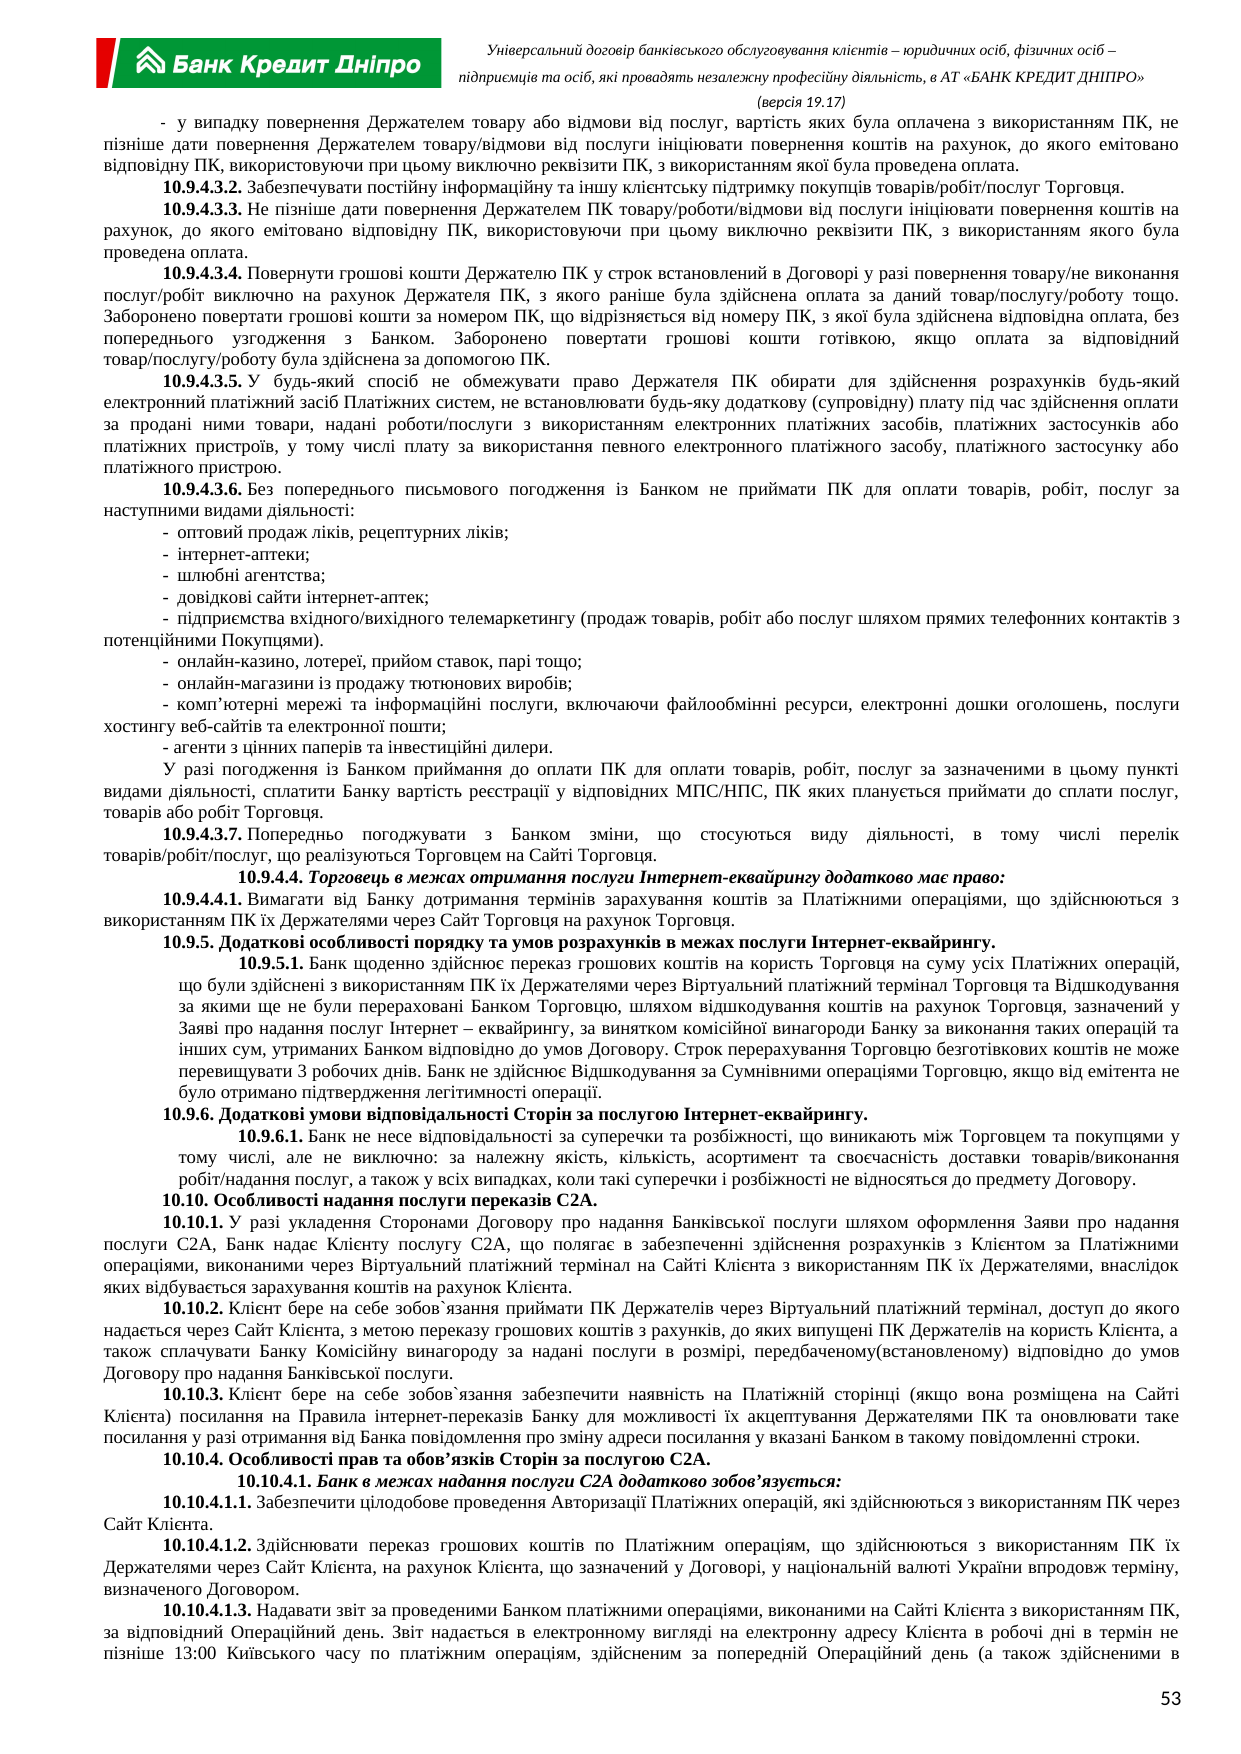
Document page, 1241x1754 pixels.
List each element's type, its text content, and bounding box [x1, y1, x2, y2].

list Додаткові умови відповідальності Сторін за послугою Інтернет-еквайрингу. [103, 1103, 1181, 1124]
picture [96, 38, 442, 88]
list Банк в межах надання послуги С2А додатково зобов’язується: [178, 1469, 1181, 1491]
text - агенти з цінних паперів та інвестиційні дилери. [103, 736, 1181, 758]
list Без попереднього письмового погодження із Банком не приймати ПК для оплати товарів, робіт, послуг за наступними видами діяльності: [103, 478, 1181, 521]
list Особливості прав та обов’язків Сторін за послугою С2А. [103, 1448, 1181, 1469]
list у випадку повернення Держателем товару або відмови від послуг, вартість яких була оплачена з використанням ПК, не пізніше дати повернення Держателем товару/відмови від послуги ініціювати повернення коштів на рахунок, до якого емітовано відповідну ПК, використовуючи при цьому виключно реквізити ПК, з використанням якої була проведена оплата. [103, 85, 1181, 176]
list Забезпечувати постійну інформаційну та іншу клієнтську підтримку покупців товарів/робіт/послуг Торговця. [103, 176, 1181, 197]
text - комп’ютерні мережі та інформаційні послуги, включаючи файлообмінні ресурси, електронні дошки оголошень, послуги хостингу веб-сайтів та електронної пошти; [103, 693, 1181, 736]
list Клієнт бере на себе зобов`язання забезпечити наявність на Платіжній сторінці (якщо вона розміщена на Сайті Клієнта) посилання на Правила інтернет-переказів Банку для можливості їх акцептування Держателями ПК та оновлювати таке посилання у разі отримання від Банка повідомлення про зміну адреси посилання у вказані Банком в такому повідомленні строки. [103, 1383, 1181, 1448]
list Забезпечити цілодобове проведення Авторизації Платіжних операцій, які здійснюються з використанням ПК через Сайт Клієнта. [103, 1491, 1181, 1534]
list підприємства вхідного/вихідного телемаркетингу (продаж товарів, робіт або послуг шляхом прямих телефонних контактів з потенційними Покупцями). [103, 607, 1181, 650]
list У будь-який спосіб не обмежувати право Держателя ПК обирати для здійснення розрахунків будь-який електронний платіжний засіб Платіжних систем, не встановлювати будь-яку додаткову (супровідну) плату під час здійснення оплати за продані ними товари, надані роботи/послуги з використанням електронних платіжних засобів, платіжних застосунків або платіжних пристроїв, у тому числі плату за використання певного електронного платіжного засобу, платіжного застосунку або платіжного пристрою. [103, 370, 1181, 478]
list Банк щоденно здійснює переказ грошових коштів на користь Торговця на суму усіх Платіжних операцій, що були здійснені з використанням ПК їх Держателями через Віртуальний платіжний термінал Торговця та Відшкодування за якими ще не були перераховані Банком Торговцю, шляхом відшкодування коштів на рахунок Торговця, зазначений у Заяві про надання послуг Інтернет – еквайрингу, за винятком комісійної винагороди Банку за виконання таких операцій та інших сум, утриманих Банком відповідно до умов Договору. Строк перерахування Торговцю безготівкових коштів не може перевищувати 3 робочих днів. Банк не здійснює Відшкодування за Сумнівними операціями Торговцю, якщо від емітента не було отримано підтвердження легітимності операції. [178, 952, 1181, 1103]
list Торговець в межах отримання послуги Інтернет-еквайрингу додатково має право: [178, 866, 1181, 887]
list Не пізніше дати повернення Держателем ПК товару/роботи/відмови від послуги ініціювати повернення коштів на рахунок, до якого емітовано відповідну ПК, використовуючи при цьому виключно реквізити ПК, з використанням якого була проведена оплата. [103, 197, 1181, 262]
list Клієнт бере на себе зобов`язання приймати ПК Держателів через Віртуальний платіжний термінал, доступ до якого надається через Сайт Клієнта, з метою переказу грошових коштів з рахунків, до яких випущені ПК Держателів на користь Клієнта, а також сплачувати Банку Комісійну винагороду за надані послуги в розмірі, передбаченому(встановленому) відповідно до умов Договору про надання Банківської послуги. [103, 1297, 1181, 1383]
list Додаткові особливості порядку та умов розрахунків в межах послуги Інтернет-еквайрингу. [103, 931, 1181, 952]
list Вимагати від Банку дотримання термінів зарахування коштів за Платіжними операціями, що здійснюються з використанням ПК їх Держателями через Сайт Торговця на рахунок Торговця. [103, 887, 1181, 931]
list Повернути грошові кошти Держателю ПК у строк встановлений в Договорі у разі повернення товару/не виконання послуг/робіт виключно на рахунок Держателя ПК, з якого раніше була здійснена оплата за даний товар/послугу/роботу тощо. Заборонено повертати грошові кошти за номером ПК, що відрізняється від номеру ПК, з якої була здійснена відповідна оплата, без попереднього узгодження з Банком. Заборонено повертати грошові кошти готівкою, якщо оплата за відповідний товар/послугу/роботу була здійснена за допомогою ПК. [103, 262, 1181, 370]
list Здійснювати переказ грошових коштів по Платіжним операціям, що здійснюються з використанням ПК їх Держателями через Сайт Клієнта, на рахунок Клієнта, що зазначений у Договорі, у національній валюті України впродовж терміну, визначеного Договором. [103, 1534, 1181, 1599]
list Особливості надання послуги переказів С2А. [103, 1189, 1181, 1211]
list У разі укладення Сторонами Договору про надання Банківської послуги шляхом оформлення Заяви про надання послуги С2А, Банк надає Клієнту послугу С2А, що полягає в забезпеченні здійснення розрахунків з Клієнтом за Платіжними операціями, виконаними через Віртуальний платіжний термінал на Сайті Клієнта з використанням ПК їх Держателями, внаслідок яких відбувається зарахування коштів на рахунок Клієнта. [103, 1211, 1181, 1297]
text У разі погодження із Банком приймання до оплати ПК для оплати товарів, робіт, послуг за зазначеними в цьому пункті видами діяльності, сплатити Банку вартість реєстрації у відповідних МПС/НПС, ПК яких планується приймати до сплати послуг, товарів або робіт Торговця. [103, 758, 1181, 823]
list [103, 1599, 1181, 1664]
list інтернет-аптеки; [103, 542, 1181, 564]
list шлюбні агентства; [103, 564, 1181, 586]
list онлайн-магазини із продажу тютюнових виробів; [103, 672, 1181, 693]
list довідкові сайти інтернет-аптек; [103, 586, 1181, 607]
list оптовий продаж ліків, рецептурних ліків; [103, 521, 1181, 542]
list Банк не несе відповідальності за суперечки та розбіжності, що виникають між Торговцем та покупцями у тому числі, але не виключно: за належну якість, кількість, асортимент та своєчасність доставки товарів/виконання робіт/надання послуг, а також у всіх випадках, коли такі суперечки і розбіжності не відносяться до предмету Договору. [178, 1124, 1181, 1189]
list онлайн-казино, лотереї, прийом ставок, парі тощо; [103, 650, 1181, 672]
list Попередньо погоджувати з Банком зміни, що стосуються виду діяльності, в тому числі перелік товарів/робіт/послуг, що реалізуються Торговцем на Сайті Торговця. [103, 823, 1181, 866]
